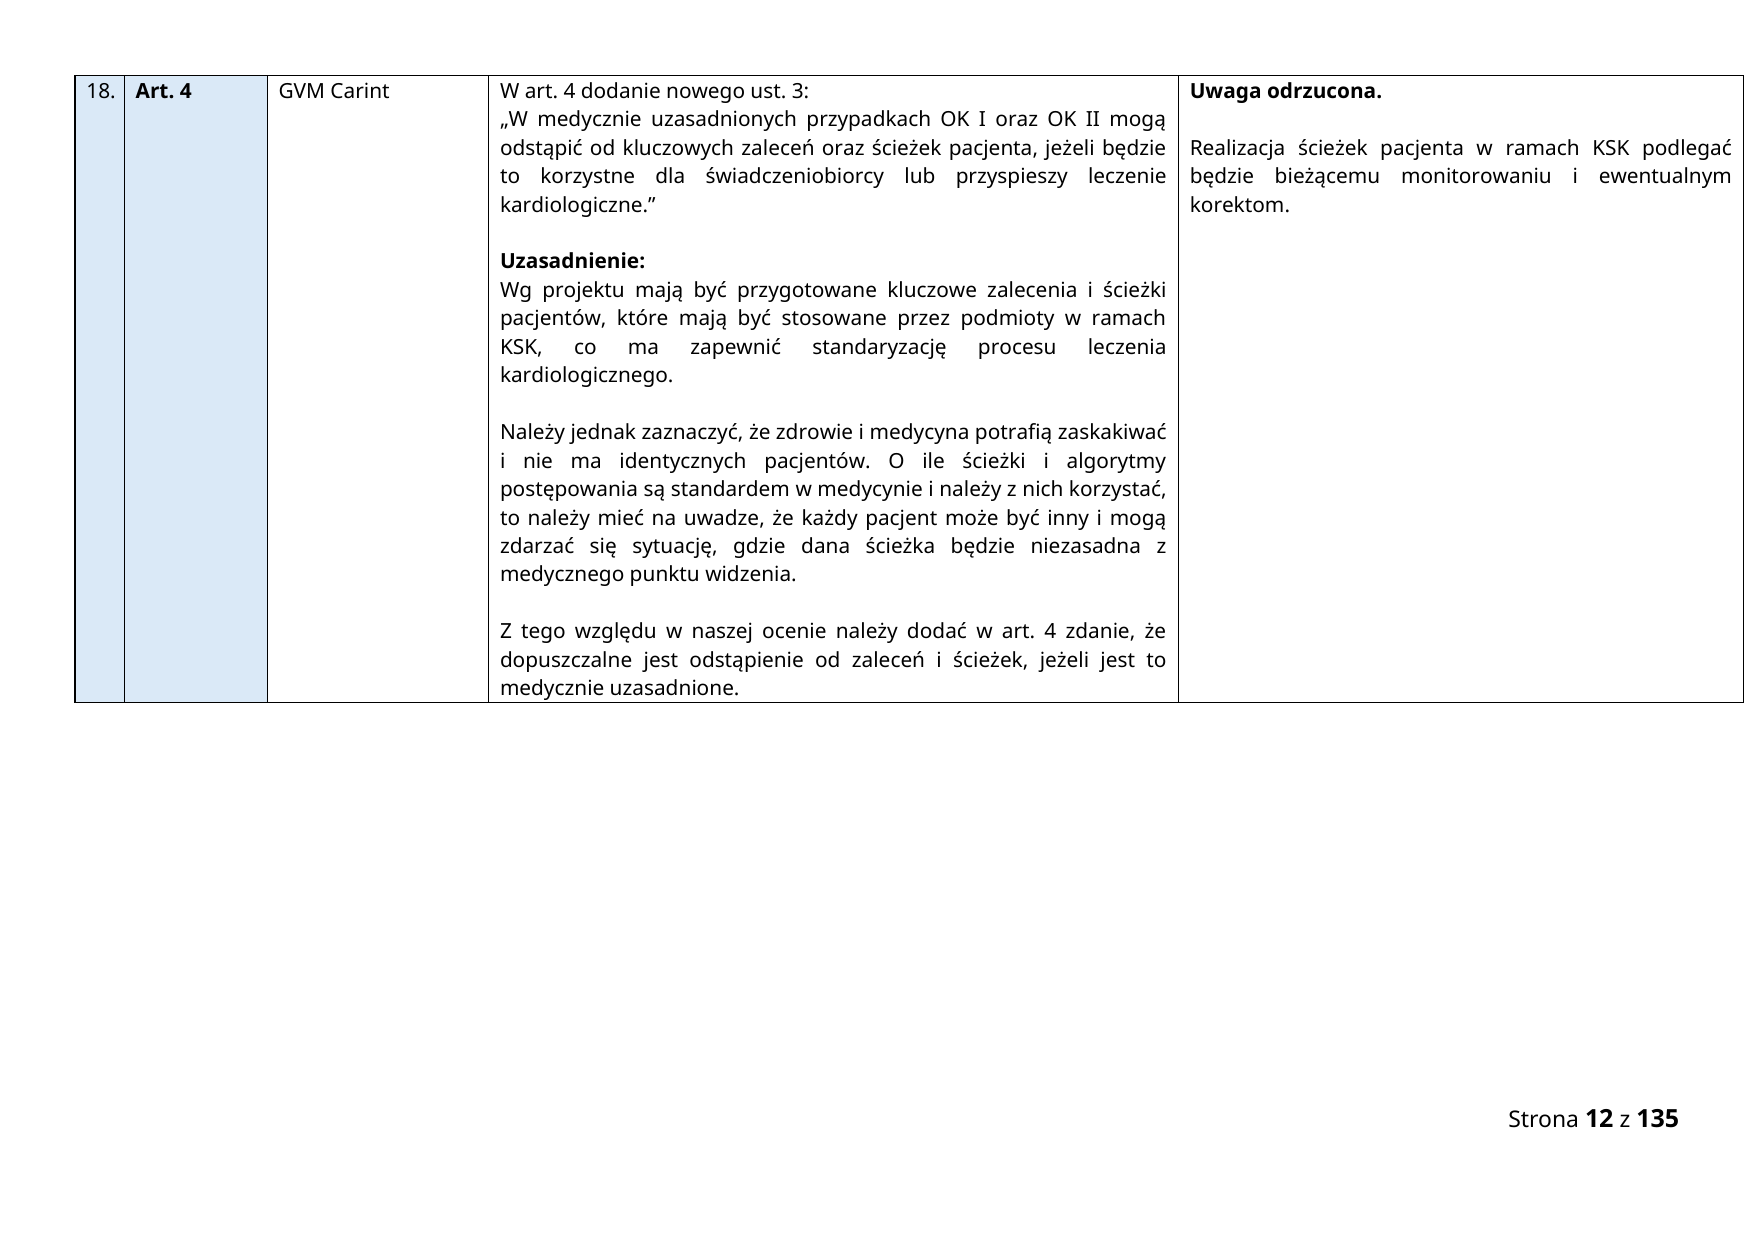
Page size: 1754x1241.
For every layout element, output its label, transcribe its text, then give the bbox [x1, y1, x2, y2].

table_cell Art. 4 [125, 76, 267, 702]
table_cell W art. 4 dodanie nowego ust. 3: „W medycznie uzasadnionych przypadkach OK I oraz OK II mogą odstąpić od kluczowych zaleceń oraz ścieżek pacjenta, jeżeli będzie to korzystne dla świadczeniobiorcy lub przyspieszy leczenie kardiologiczne.” Uzasadnienie: Wg projektu mają być przygotowane kluczowe zalecenia i ścieżki pacjentów, które mają być stosowane przez podmioty w ramach KSK, co ma zapewnić standaryzację procesu leczenia kardiologicznego. Należy jednak zaznaczyć, że zdrowie i medycyna potrafią zaskakiwać i nie ma identycznych pacjentów. O ile ścieżki i algorytmy postępowania są standardem w medycynie i należy z nich korzystać, to należy mieć na uwadze, że każdy pacjent może być inny i mogą zdarzać się sytuację, gdzie dana ścieżka będzie niezasadna z medycznego punktu widzenia. Z tego względu w naszej ocenie należy dodać w art. 4 zdanie, że dopuszczalne jest odstąpienie od zaleceń i ścieżek, jeżeli jest to medycznie uzasadnione. [489, 76, 1178, 702]
table_cell [76, 76, 124, 702]
table_cell GVM Carint [268, 76, 488, 702]
table_cell Uwaga odrzucona. Realizacja ścieżek pacjenta w ramach KSK podlegać będzie bieżącemu monitorowaniu i ewentualnym korektom. [1179, 76, 1743, 702]
